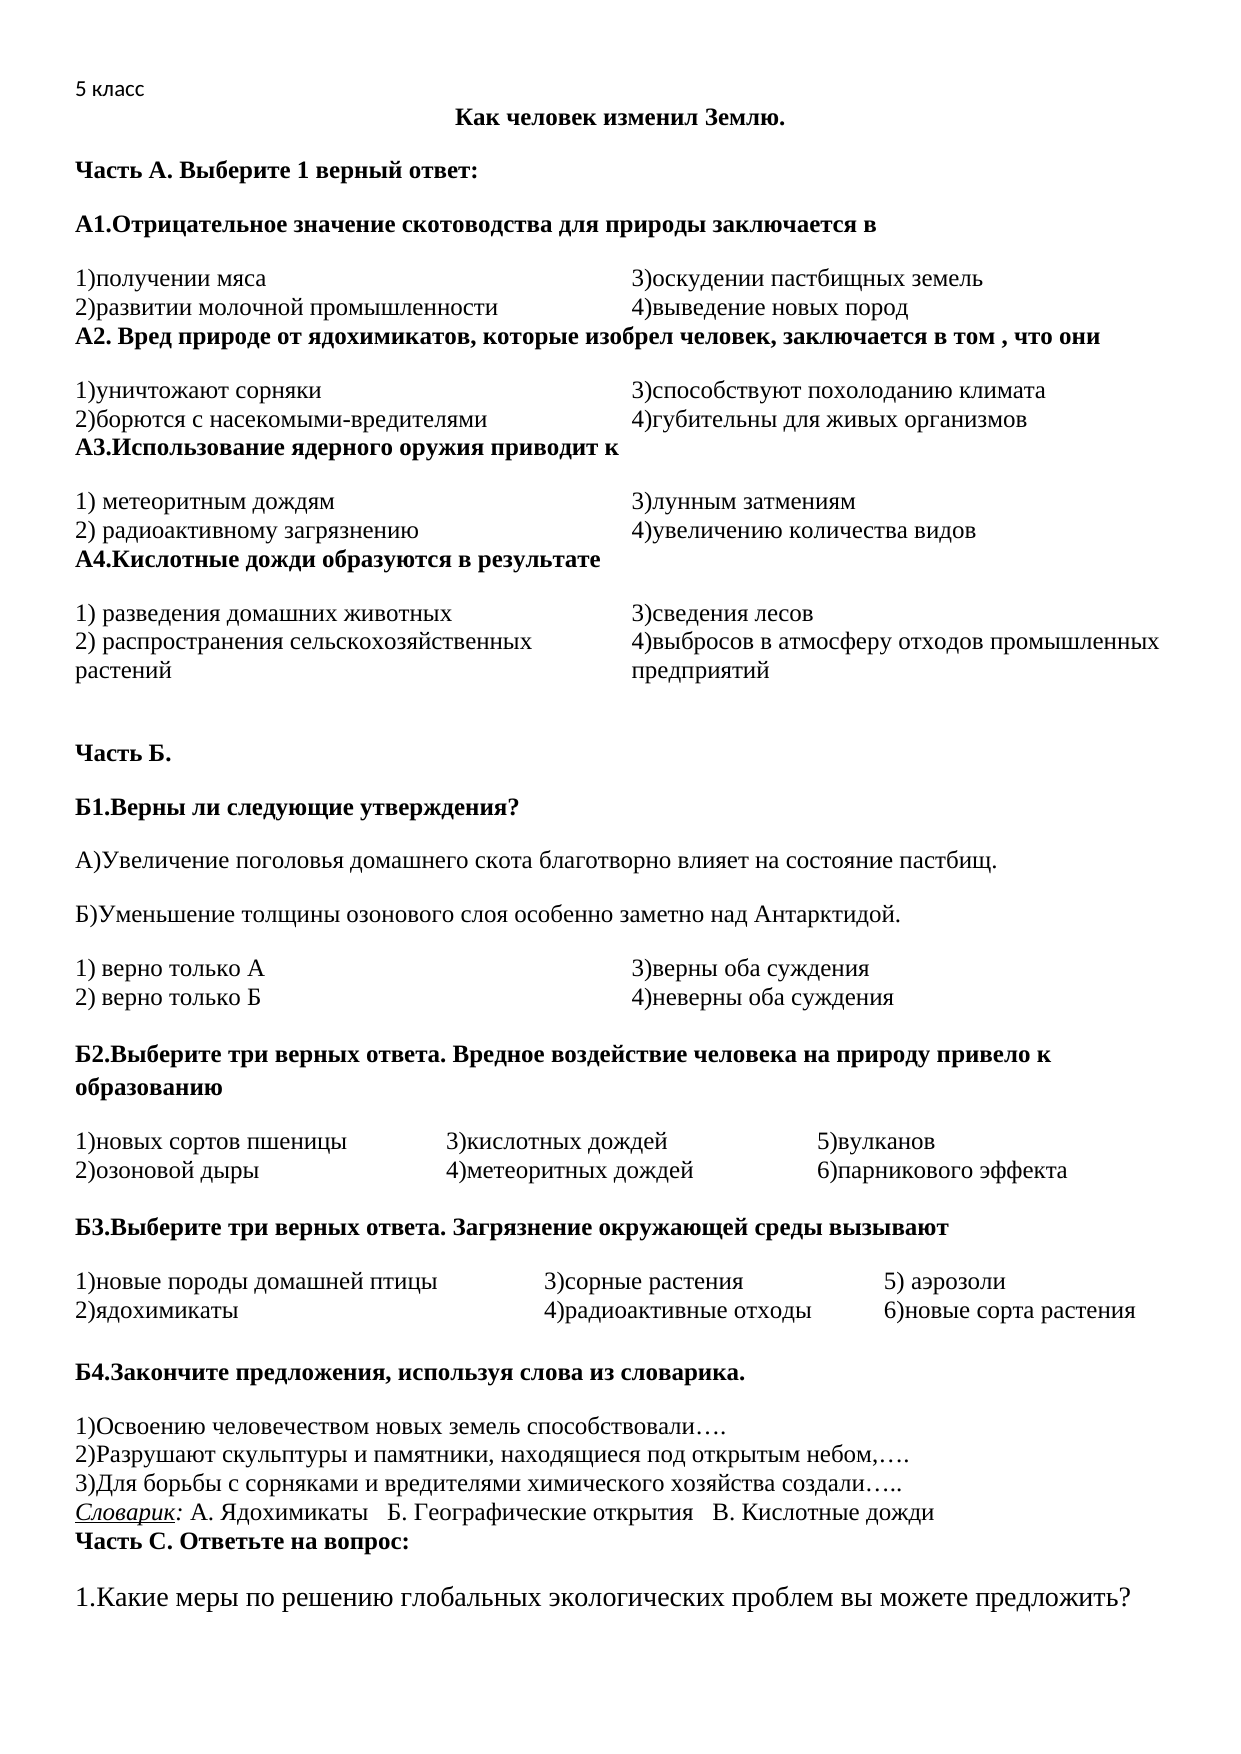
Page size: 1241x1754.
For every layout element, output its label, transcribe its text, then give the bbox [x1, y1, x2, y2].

text Как человек изменил Землю. [75, 102, 1165, 131]
text А4.Кислотные дожди образуются в результате [75, 544, 1165, 572]
table_header 3)сведения лесов 4)выбросов в атмосферу отходов промышленных предприятий [620, 598, 1227, 684]
table_header 3)кислотных дождей [435, 1126, 806, 1155]
table_header 1)уничтожают сорняки 2)борются с насекомыми-вредителями [64, 375, 620, 432]
table_header 1)получении мяса 2)развитии молочной промышленности [64, 263, 620, 321]
text Б3.Выберите три верных ответа. Загрязнение окружающей среды вызывают [75, 1212, 1165, 1241]
table_header 5) аэрозоли [873, 1266, 1227, 1295]
table_header 3)лунным затмениям 4)увеличению количества видов [620, 486, 1176, 544]
text 1.Какие меры по решению глобальных экологических проблем вы можете предложить? [75, 1579, 1165, 1612]
table_cell 2)озоновой дыры [64, 1155, 434, 1212]
text Часть Б. [75, 738, 1165, 766]
table_cell 6)парникового эффекта [806, 1155, 1176, 1212]
table_cell 3)Для борьбы с сорняками и вредителями химического хозяйства создали….. [64, 1468, 1176, 1497]
table_header 5)вулканов [806, 1126, 1176, 1155]
text А1.Отрицательное значение скотоводства для природы заключается в [75, 209, 1165, 238]
table_header 1)новые породы домашней птицы [64, 1266, 533, 1295]
table_header 3)оскудении пастбищных земель 4)выведение новых пород [620, 263, 1176, 321]
table_cell Словарик: А. Ядохимикаты Б. Географические открытия В. Кислотные дожди [64, 1497, 1176, 1526]
text Б4.Закончите предложения, используя слова из словарика. [75, 1324, 1165, 1386]
text Б2.Выберите три верных ответа. Вредное воздействие человека на природу привело к образованию [75, 1039, 1165, 1101]
table_cell 4)радиоактивные отходы [533, 1295, 872, 1324]
table_cell 2)Разрушают скульптуры и памятники, находящиеся под открытым небом,…. [64, 1440, 1176, 1468]
table_header 1)новых сортов пшеницы [64, 1126, 434, 1155]
text А3.Использование ядерного оружия приводит к [75, 432, 1165, 461]
text Б1.Верны ли следующие утверждения? [75, 792, 1165, 820]
table_header 3)сорные растения [533, 1266, 872, 1295]
text А2. Вред природе от ядохимикатов, которые изобрел человек, заключается в том , что они [75, 321, 1165, 349]
table_cell 4)метеоритных дождей [435, 1155, 806, 1212]
text А)Увеличение поголовья домашнего скота благотворно влияет на состояние пастбищ. [75, 845, 1165, 874]
table_header 1) разведения домашних животных 2) распространения сельскохозяйственных растений [64, 598, 620, 684]
table_header 1)Освоению человечеством новых земель способствовали…. [64, 1411, 1176, 1439]
table_cell 2)ядохимикаты [64, 1295, 533, 1324]
table_cell 6)новые сорта растения [873, 1295, 1227, 1324]
table_header 3)способствуют похолоданию климата 4)губительны для живых организмов [620, 375, 1176, 432]
text Часть А. Выберите 1 верный ответ: [75, 156, 1165, 184]
table_header 1) метеоритным дождям 2) радиоактивному загрязнению [64, 486, 620, 544]
text Часть С. Ответьте на вопрос: [75, 1526, 1165, 1554]
table_header 1) верно только А 2) верно только Б [64, 953, 620, 1039]
text Б)Уменьшение толщины озонового слоя особенно заметно над Антарктидой. [75, 899, 1165, 928]
table_header 3)верны оба суждения 4)неверны оба суждения [620, 953, 1176, 1039]
